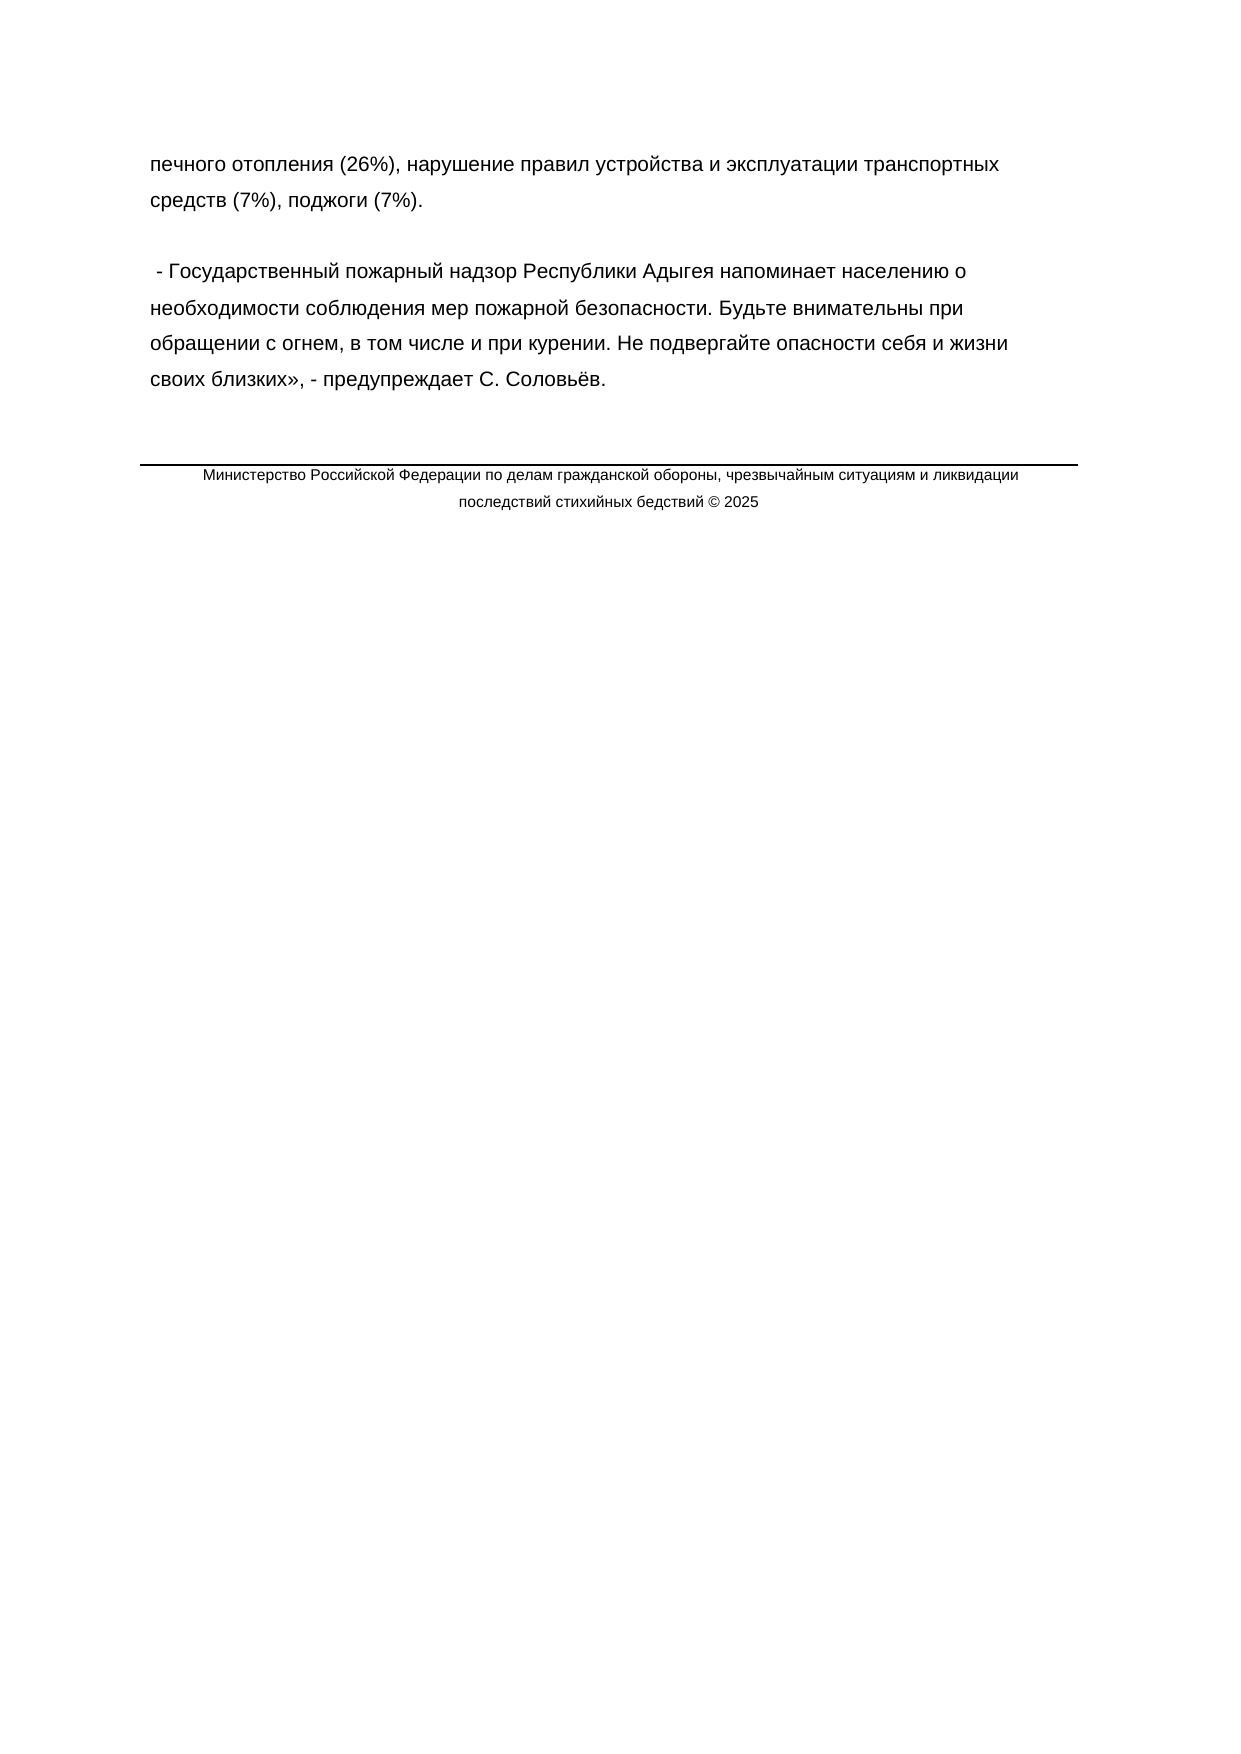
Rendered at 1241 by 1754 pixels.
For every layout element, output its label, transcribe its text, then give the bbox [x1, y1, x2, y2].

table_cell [140, 150, 1078, 464]
table_cell Министерство Российской Федерации по делам гражданской обороны, чрезвычайным ситуациям и ликвидации последствий стихийных бедствий © 2025 [140, 466, 1078, 548]
